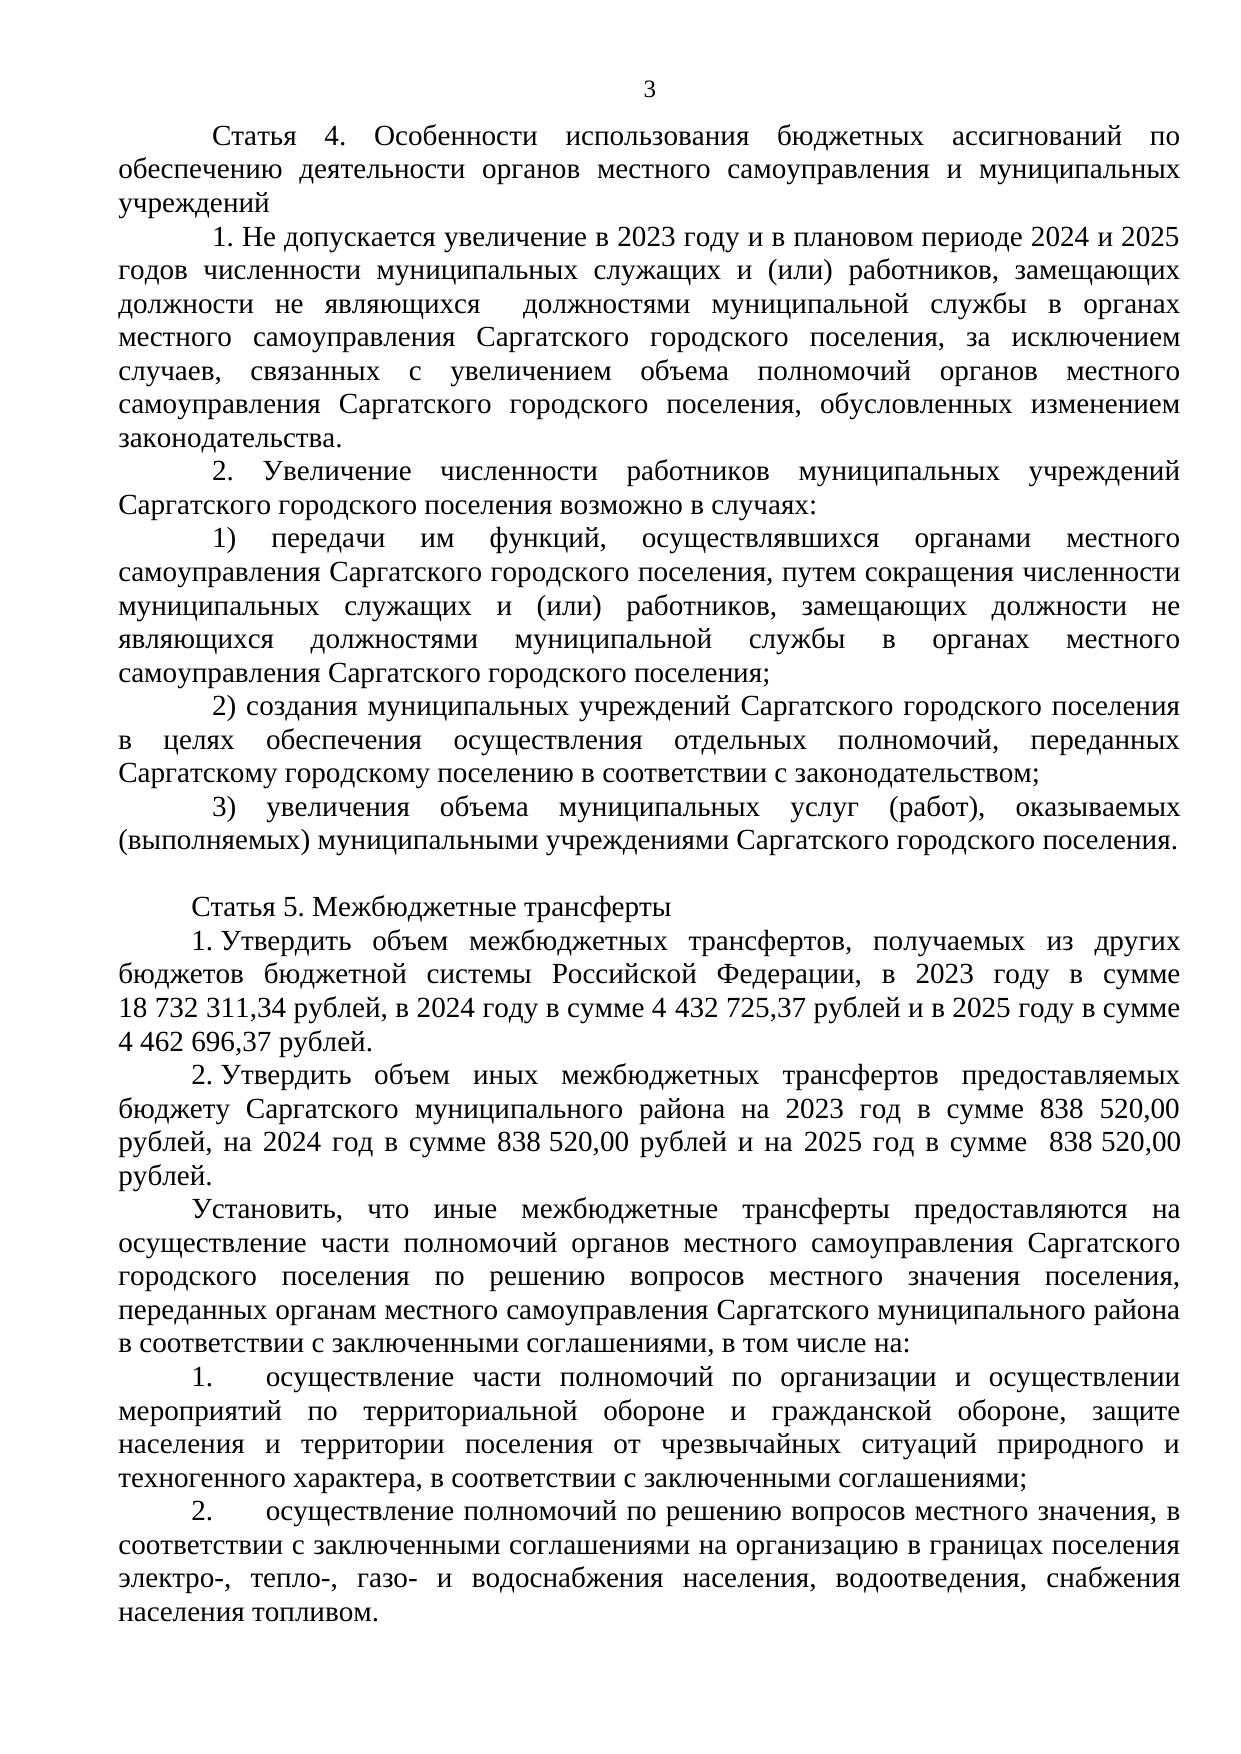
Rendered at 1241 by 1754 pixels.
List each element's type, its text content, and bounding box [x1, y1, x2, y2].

text 2) создания муниципальных учреждений Саргатского городского поселения в целях обеспечения осуществления отдельных полномочий, переданных Саргатскому городскому поселению в соответствии с законодательством; [118, 688, 1181, 789]
text Установить, что иные межбюджетные трансферты предоставляются на осуществление части полномочий органов местного самоуправления Саргатского городского поселения по решению вопросов местного значения поселения, переданных органам местного самоуправления Саргатского муниципального района в соответствии с заключенными соглашениями, в том числе на: [118, 1191, 1181, 1359]
text Статья 4. Особенности использования бюджетных ассигнований по обеспечению деятельности органов местного самоуправления и муниципальных учреждений [118, 118, 1181, 219]
list осуществление полномочий по решению вопросов местного значения, в соответствии с заключенными соглашениями на организацию в границах поселения электро-, тепло-, газо- и водоснабжения населения, водоотведения, снабжения населения топливом. [118, 1493, 1181, 1627]
text 1) передачи им функций, осуществлявшихся органами местного самоуправления Саргатского городского поселения, путем сокращения численности муниципальных служащих и (или) работников, замещающих должности не являющихся должностями муниципальной службы в органах местного самоуправления Саргатского городского поселения; [118, 521, 1181, 688]
text Статья 5. Межбюджетные трансферты [118, 889, 1181, 923]
text 1. Утвердить объем межбюджетных трансфертов, получаемых из других бюджетов бюджетной системы Российской Федерации, в 2023 году в сумме 18 732 311,34 рублей, в 2024 году в сумме 4 432 725,37 рублей и в 2025 году в сумме 4 462 696,37 рублей. [118, 923, 1181, 1057]
text 2. Увеличение численности работников муниципальных учреждений Саргатского городского поселения возможно в случаях: [118, 453, 1181, 521]
list осуществление части полномочий по организации и осуществлении мероприятий по территориальной обороне и гражданской обороне, защите населения и территории поселения от чрезвычайных ситуаций природного и техногенного характера, в соответствии с заключенными соглашениями; [118, 1359, 1181, 1493]
text 3) увеличения объема муниципальных услуг (работ), оказываемых (выполняемых) муниципальными учреждениями Саргатского городского поселения. [118, 789, 1181, 856]
text 2. Утвердить объем иных межбюджетных трансфертов предоставляемых бюджету Саргатского муниципального района на 2023 год в сумме 838 520,00 рублей, на 2024 год в сумме 838 520,00 рублей и на 2025 год в сумме 838 520,00 рублей. [118, 1057, 1181, 1191]
text 1. Не допускается увеличение в 2023 году и в плановом периоде 2024 и 2025 годов численности муниципальных служащих и (или) работников, замещающих должности не являющихся должностями муниципальной службы в органах местного самоуправления Саргатского городского поселения, за исключением случаев, связанных с увеличением объема полномочий органов местного самоуправления Саргатского городского поселения, обусловленных изменением законодательства. [118, 219, 1181, 453]
